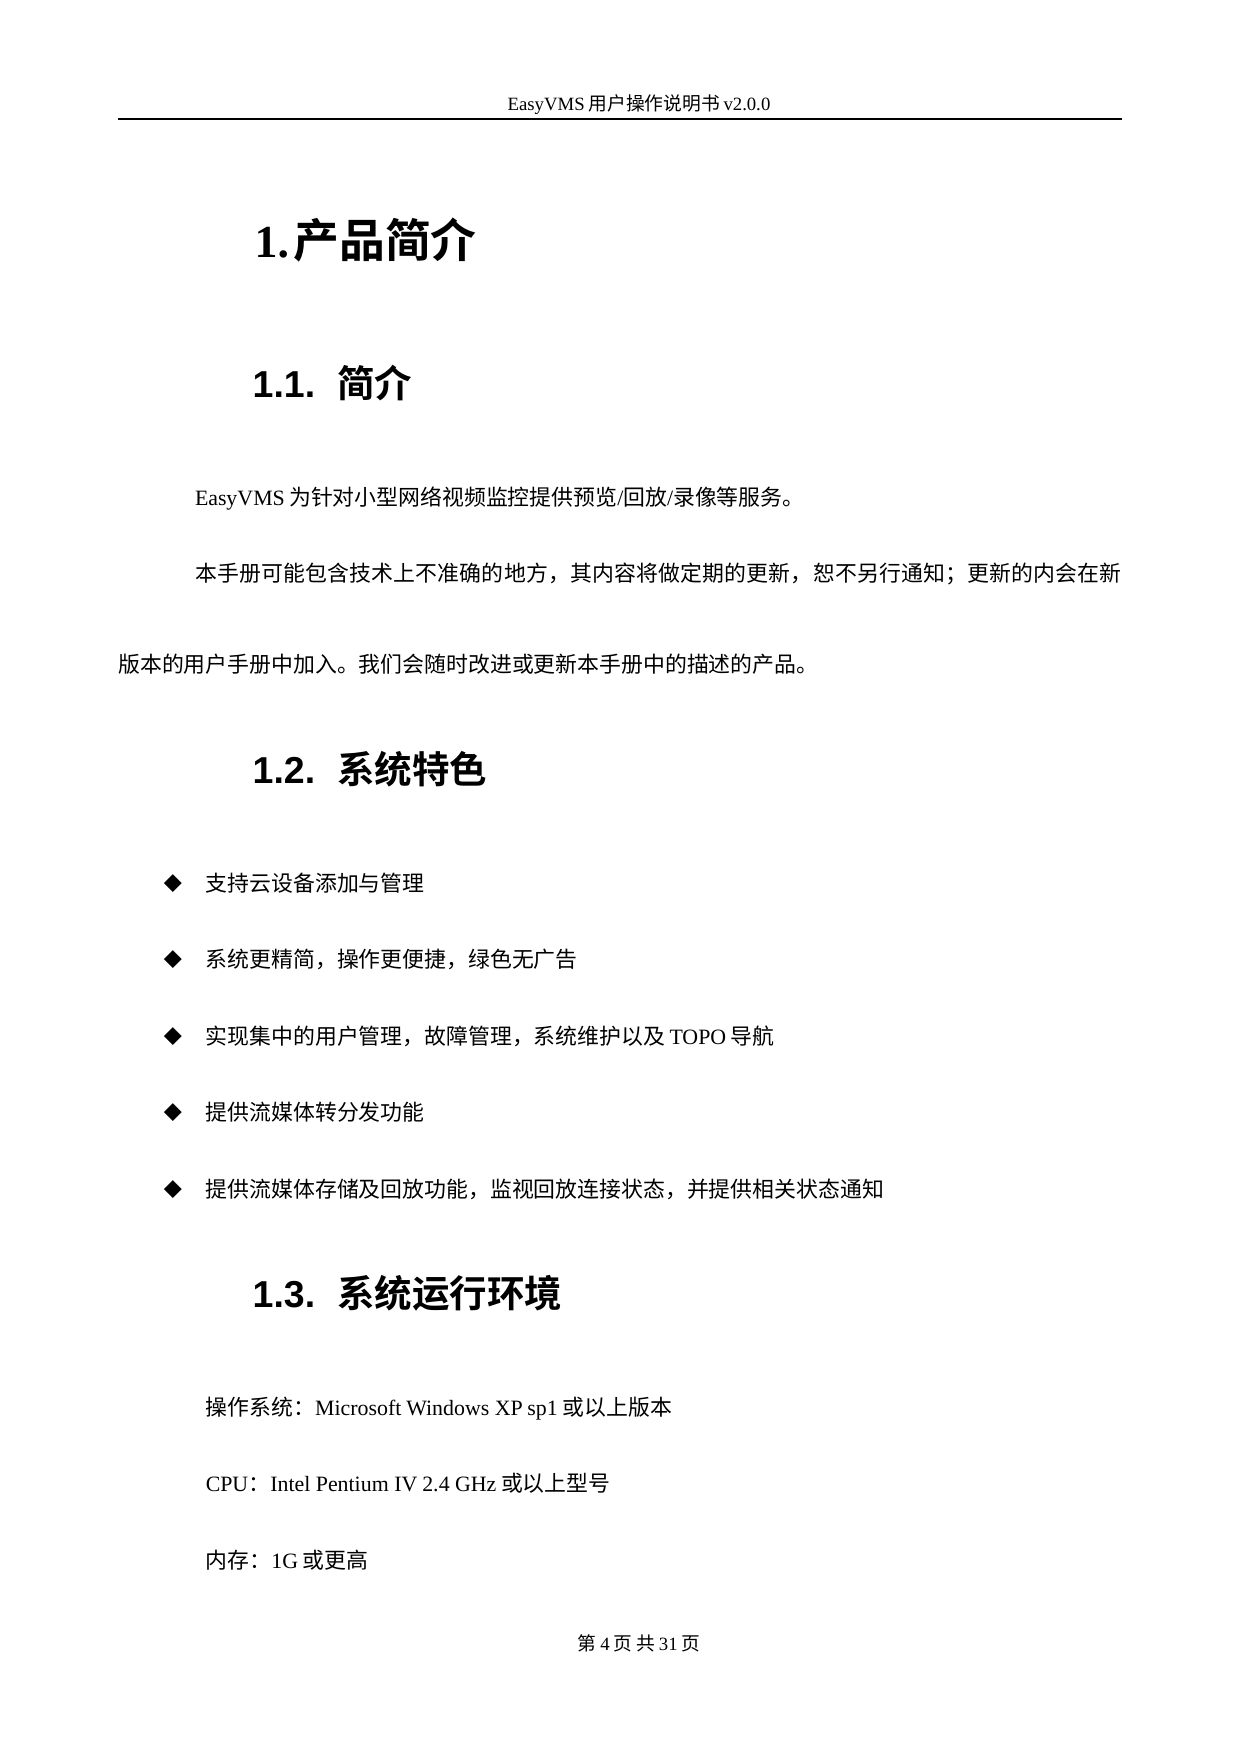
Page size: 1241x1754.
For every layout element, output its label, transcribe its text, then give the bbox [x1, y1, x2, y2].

subtitle 系统运行环境 [177, 1261, 1122, 1321]
list 支持云设备添加与管理 [118, 851, 1122, 912]
list 提供流媒体存储及回放功能，监视回放连接状态，并提供相关状态通知 [118, 1157, 1122, 1218]
list 提供流媒体转分发功能 [118, 1081, 1122, 1141]
text 内存：1G或更高 [162, 1528, 1122, 1589]
text CPU：Intel Pentium IV 2.4 GHz或以上型号 [162, 1452, 1122, 1512]
text 操作系统：Microsoft Windows XP sp1或以上版本 [162, 1375, 1122, 1436]
list 实现集中的用户管理，故障管理，系统维护以及TOPO导航 [118, 1004, 1122, 1065]
list 系统更精简，操作更便捷，绿色无广告 [118, 928, 1122, 988]
subtitle 简介 [177, 351, 1122, 411]
subtitle 系统特色 [177, 736, 1122, 797]
text 本手册可能包含技术上不准确的地方，其内容将做定期的更新，恕不另行通知；更新的内会在新版本的用户手册中加入。我们会随时改进或更新本手册中的描述的产品。 [118, 542, 1122, 693]
subtitle 产品简介 [162, 192, 1098, 283]
text EasyVMS为针对小型网络视频监控提供预览/回放/录像等服务。 [118, 466, 1122, 526]
